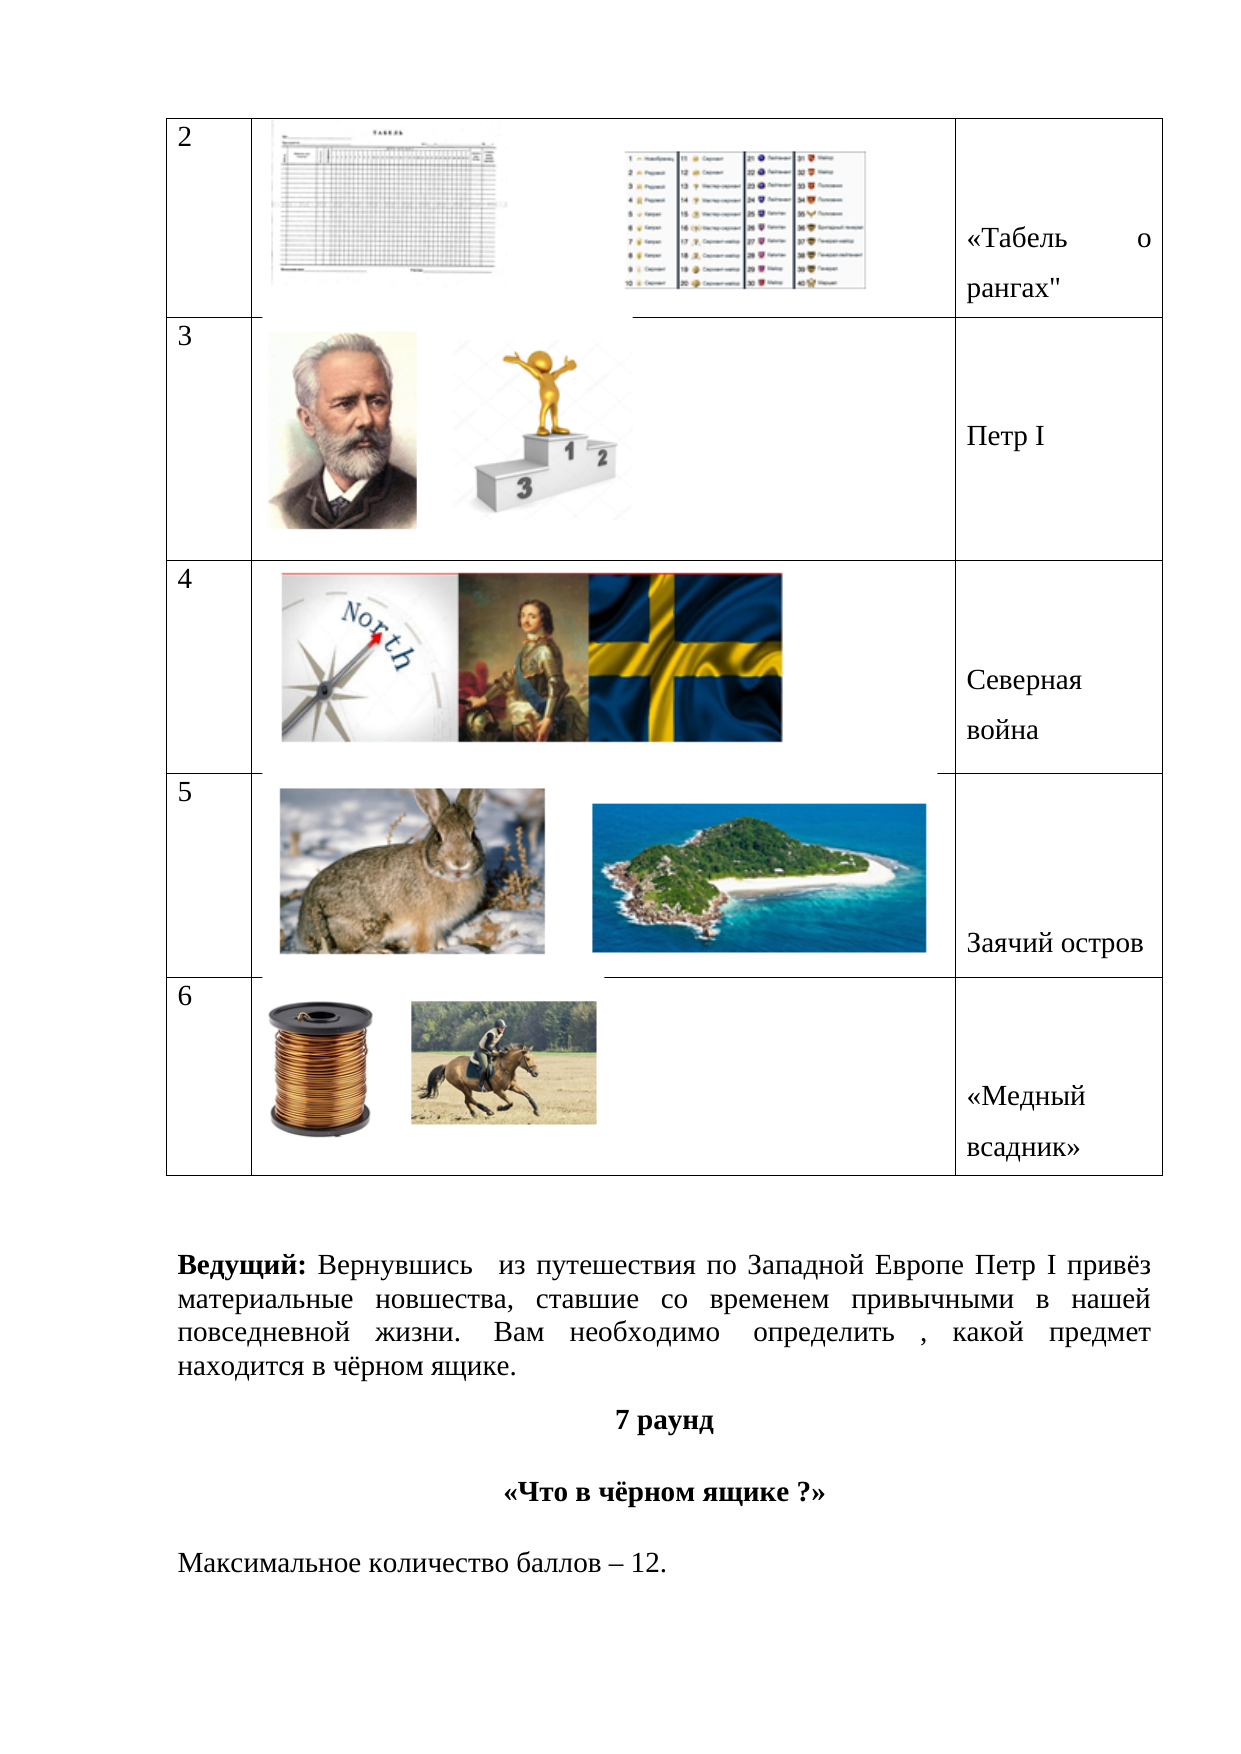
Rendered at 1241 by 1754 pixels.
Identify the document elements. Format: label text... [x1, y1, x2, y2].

table_cell [252, 561, 955, 773]
table_cell Северная война [956, 561, 1162, 773]
table_cell «Табель о рангах" [956, 119, 1162, 317]
picture [262, 317, 633, 547]
table_cell «Медный всадник» [956, 978, 1162, 1175]
text «Что в чёрном ящике ?» [177, 1474, 1152, 1507]
table_cell [252, 774, 955, 977]
table_cell 6 [167, 978, 251, 1175]
table_cell Петр I [956, 318, 1162, 560]
picture [262, 977, 605, 1142]
table_cell 5 [167, 774, 251, 977]
picture [262, 119, 872, 301]
text Ведущий: Вернувшись из путешествия по Западной Европе Петр I привёз материальные новшества, ставшие со временем привычными в нашей повседневной жизни. Вам необходимо определить , какой предмет находится в чёрном ящике. [177, 1247, 1152, 1382]
text 7 раунд [177, 1402, 1152, 1436]
picture [262, 773, 938, 964]
picture [262, 561, 794, 760]
table_cell [252, 119, 955, 317]
text Максимальное количество баллов – 12. [177, 1545, 1152, 1578]
table_cell [252, 978, 955, 1175]
table_cell 3 [167, 318, 251, 560]
table_cell [252, 318, 955, 560]
table_cell 2 [167, 119, 251, 317]
table_cell Заячий остров [956, 774, 1162, 977]
table_cell 4 [167, 561, 251, 773]
